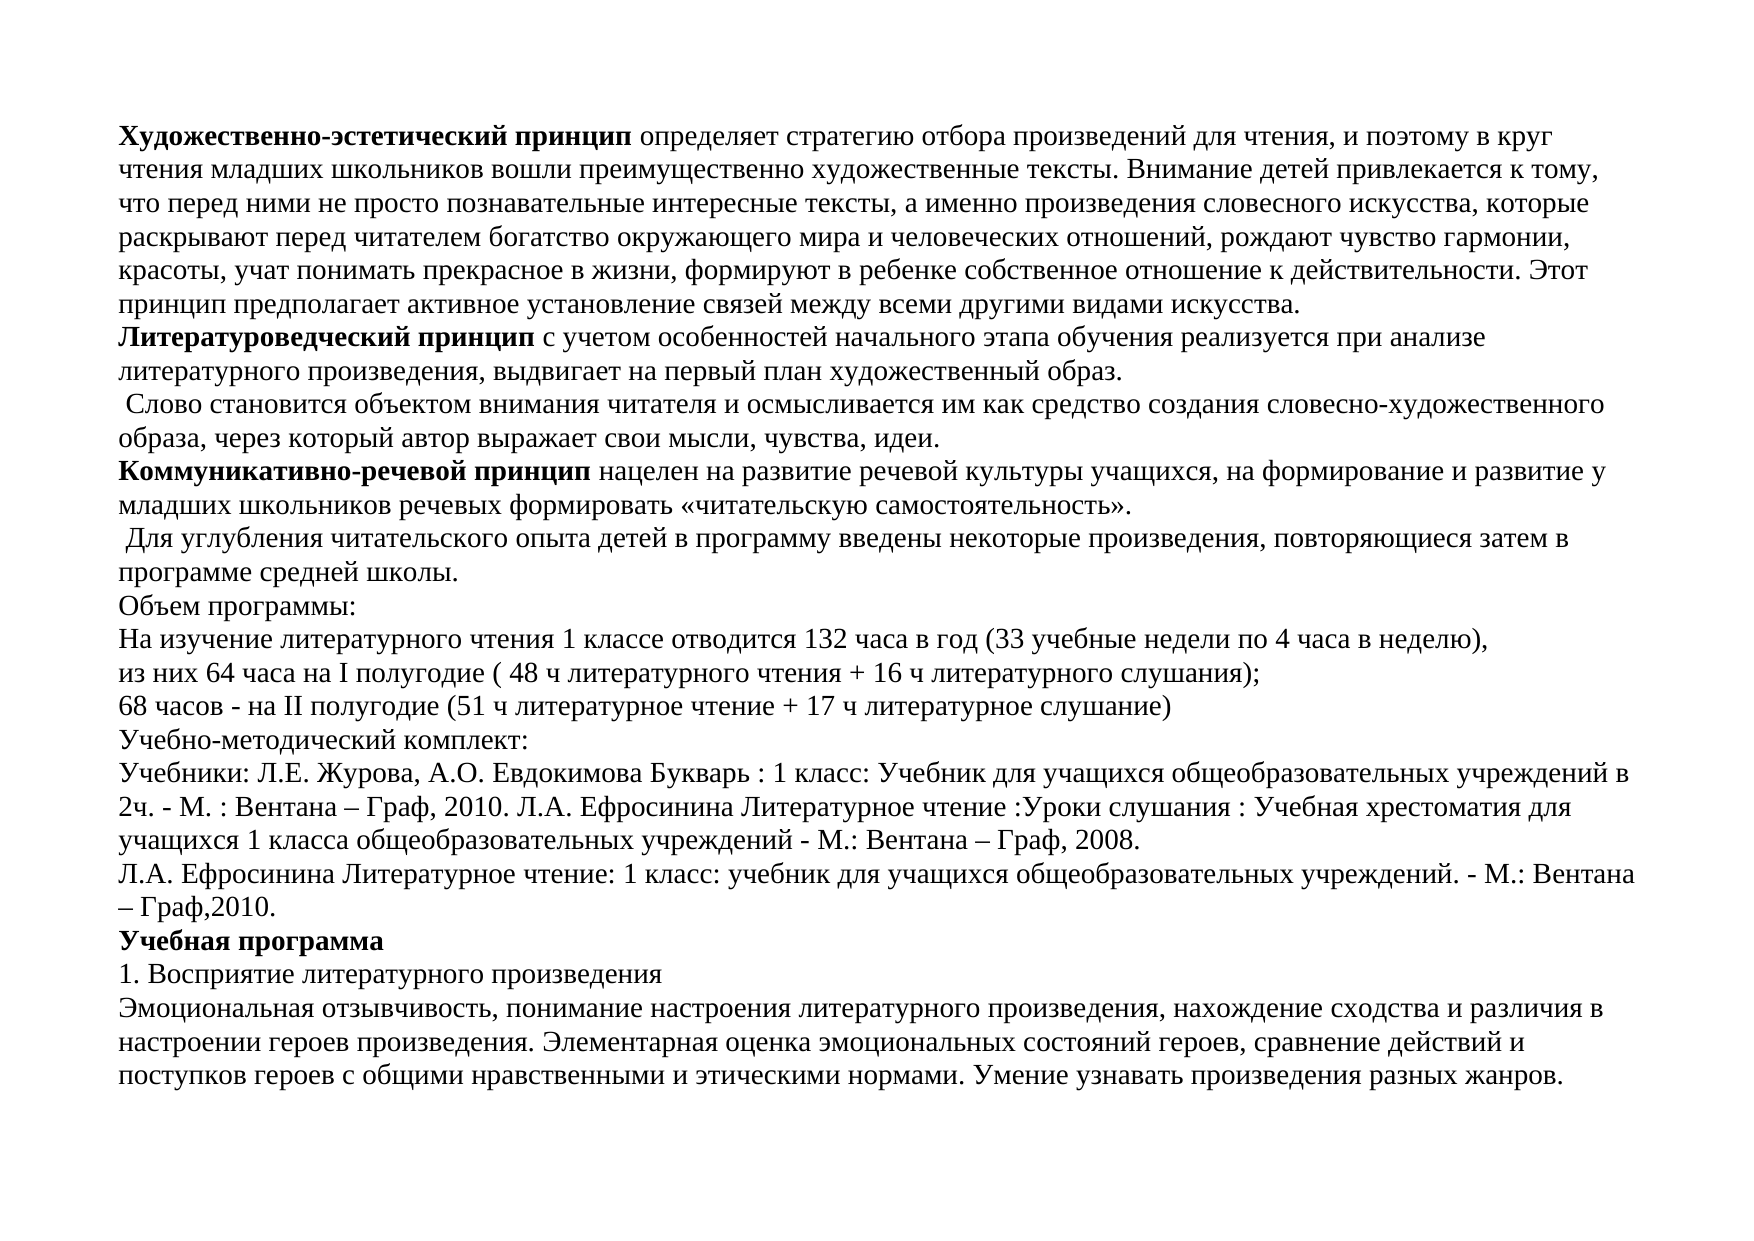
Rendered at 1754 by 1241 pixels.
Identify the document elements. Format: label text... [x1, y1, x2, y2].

text Л.А. Ефросинина Литературное чтение: 1 класс: учебник для учащихся общеобразовательных учреждений. - М.: Вентана – Граф,2010. [118, 856, 1636, 923]
text На изучение литературного чтения 1 классе отводится 132 часа в год (33 учебные недели по 4 часа в неделю), [118, 621, 1636, 655]
text Учебники: Л.Е. Журова, А.О. Евдокимова Букварь : 1 класс: Учебник для учащихся общеобразовательных учреждений в 2ч. - М. : Вентана – Граф, 2010. Л.А. Ефросинина Литературное чтение :Уроки слушания : Учебная хрестоматия для учащихся 1 класса общеобразовательных учреждений - М.: Вентана – Граф, 2008. [118, 755, 1636, 856]
text Объем программы: [118, 588, 1636, 621]
text Учебная программа [118, 923, 1636, 957]
text 68 часов - на II полугодие (51 ч литературное чтение + 17 ч литературное слушание) [118, 688, 1636, 722]
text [118, 118, 1636, 386]
text Эмоциональная отзывчивость, понимание настроения литературного произведения, нахождение сходства и различия в настроении героев произведения. Элементарная оценка эмоциональных состояний героев, сравнение действий и поступков героев с общими нравственными и этическими нормами. Умение узнавать произведения разных жанров. [118, 990, 1636, 1091]
text Учебно-методический комплект: [118, 722, 1636, 755]
text 1. Восприятие литературного произведения [118, 957, 1636, 990]
text из них 64 часа на I полугодие ( 48 ч литературного чтения + 16 ч литературного слушания); [118, 655, 1636, 688]
text Слово становится объектом внимания читателя и осмысливается им как средство создания словесно-художественного образа, через который автор выражает свои мысли, чувства, идеи. Коммуникативно-речевой принцип нацелен на развитие речевой культуры учащихся, на формирование и развитие у младших школьников речевых формировать «читательскую самостоятельность». Для углубления читательского опыта детей в программу введены некоторые произведения, повторяющиеся затем в программе средней школы. [118, 386, 1636, 588]
